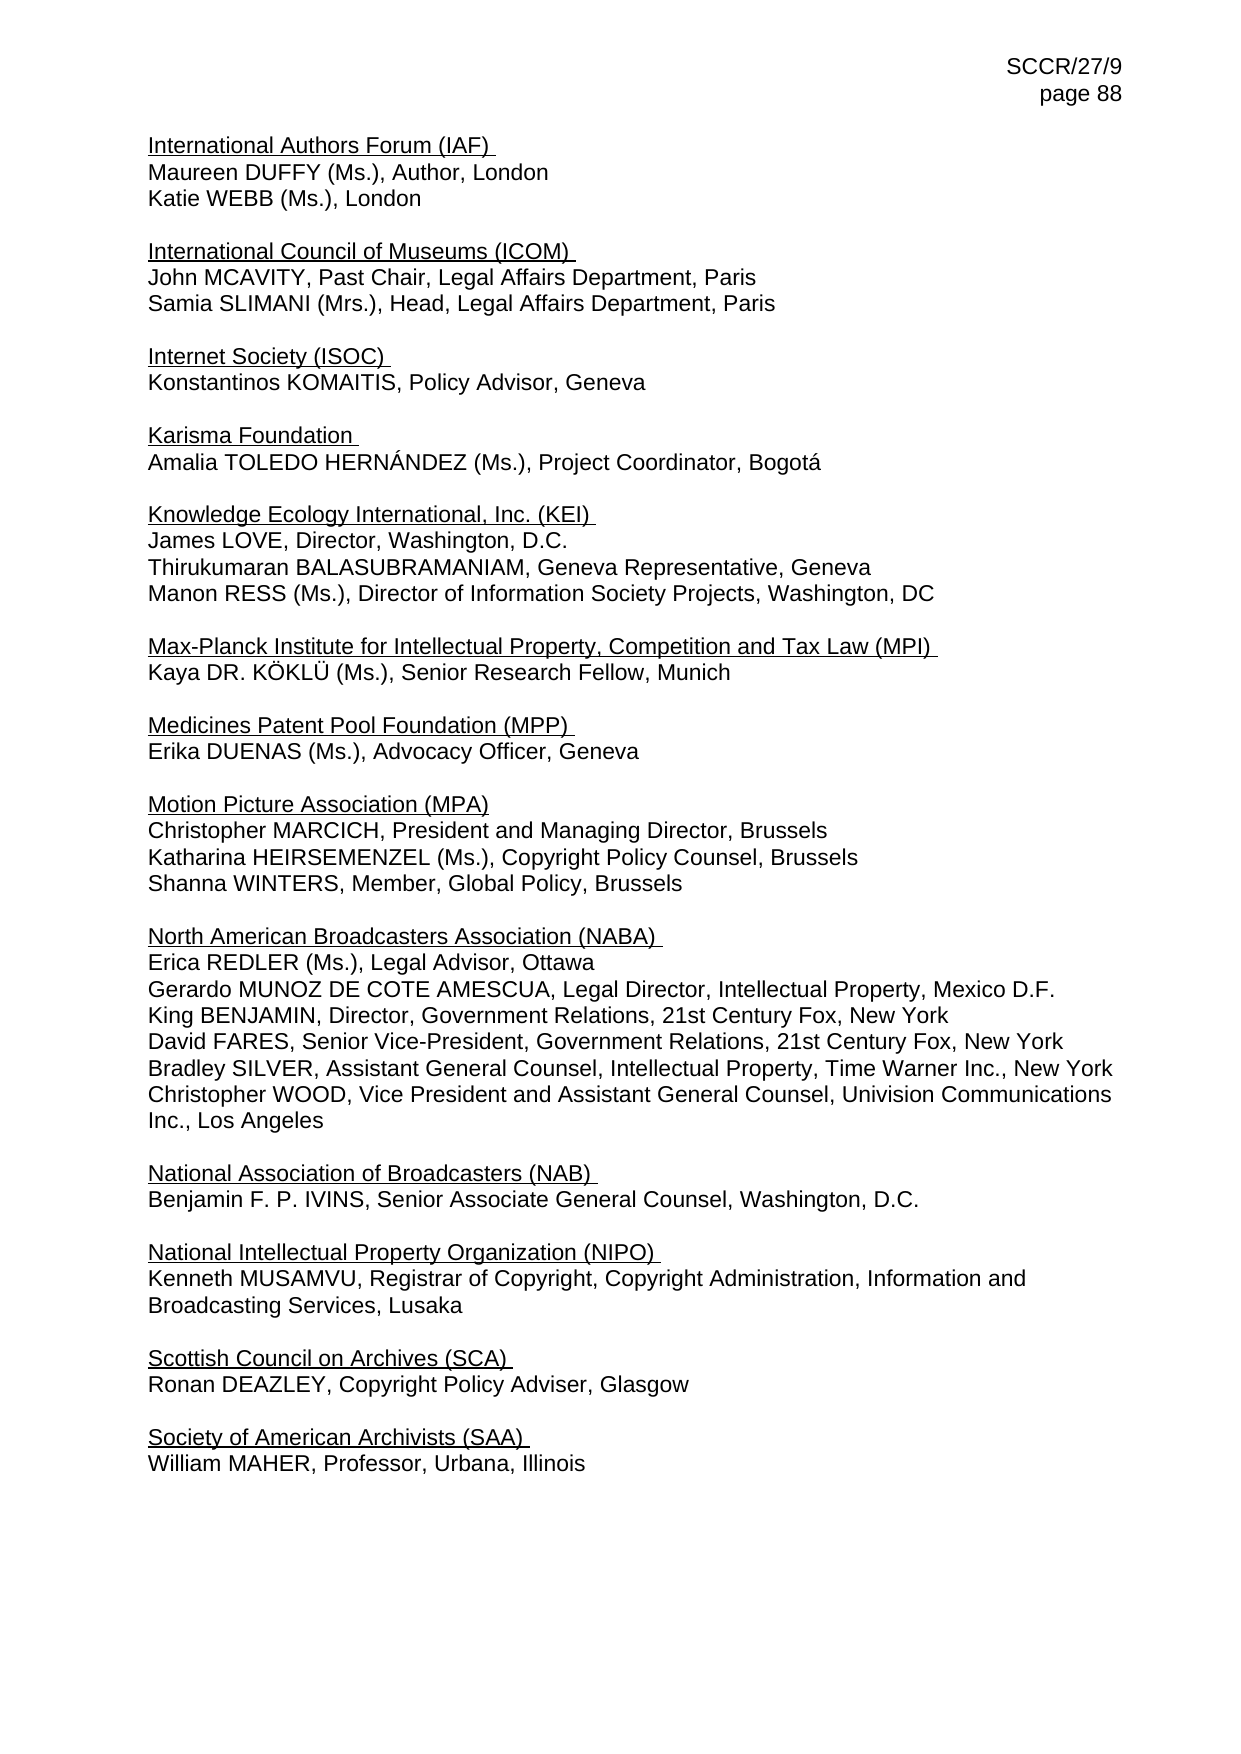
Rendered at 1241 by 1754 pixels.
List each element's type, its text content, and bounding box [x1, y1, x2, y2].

text Karisma Foundation [148, 422, 1122, 448]
text James LOVE, Director, Washington, D.C. [148, 527, 1122, 554]
text Konstantinos KOMAITIS, Policy Advisor, Geneva [148, 369, 1122, 396]
text Christopher WOOD, Vice President and Assistant General Counsel, Univision Communications Inc., Los Angeles [148, 1081, 1122, 1134]
text Kenneth MUSAMVU, Registrar of Copyright, Copyright Administration, Information and Broadcasting Services, Lusaka [148, 1265, 1122, 1318]
text Shanna WINTERS, Member, Global Policy, Brussels [148, 870, 1122, 896]
text Knowledge Ecology International, Inc. (KEI) [148, 501, 1122, 527]
text International Council of Museums (ICOM) [148, 238, 1122, 264]
text Christopher MARCICH, President and Managing Director, Brussels [148, 817, 1122, 844]
text Bradley SILVER, Assistant General Counsel, Intellectual Property, Time Warner Inc., New York [148, 1054, 1122, 1081]
text Erika DUENAS (Ms.), Advocacy Officer, Geneva [148, 738, 1122, 765]
text Benjamin F. P. IVINS, Senior Associate General Counsel, Washington, D.C. [148, 1186, 1122, 1213]
text National Intellectual Property Organization (NIPO) [148, 1239, 1122, 1265]
text National Association of Broadcasters (NAB) [148, 1160, 1122, 1186]
text Katharina HEIRSEMENZEL (Ms.), Copyright Policy Counsel, Brussels [148, 844, 1122, 870]
text John MCAVITY, Past Chair, Legal Affairs Department, Paris [148, 264, 1122, 290]
text Maureen DUFFY (Ms.), Author, London [148, 158, 1122, 185]
text Max-Planck Institute for Intellectual Property, Competition and Tax Law (MPI) [148, 633, 1122, 659]
text Medicines Patent Pool Foundation (MPP) [148, 712, 1122, 738]
text Kaya DR. KÖKLÜ (Ms.), Senior Research Fellow, Munich [148, 659, 1122, 686]
text Amalia TOLEDO HERNÁNDEZ (Ms.), Project Coordinator, Bogotá [148, 448, 1122, 475]
text Thirukumaran BALASUBRAMANIAM, Geneva Representative, Geneva [148, 554, 1122, 580]
text David FARES, Senior Vice-President, Government Relations, 21st Century Fox, New York [148, 1028, 1122, 1054]
text Samia SLIMANI (Mrs.), Head, Legal Affairs Department, Paris [148, 290, 1122, 317]
text Manon RESS (Ms.), Director of Information Society Projects, Washington, DC [148, 580, 1122, 607]
text Erica REDLER (Ms.), Legal Advisor, Ottawa [148, 949, 1122, 976]
text International Authors Forum (IAF) [148, 132, 1122, 158]
text William MAHER, Professor, Urbana, Illinois [148, 1450, 1122, 1476]
text Society of American Archivists (SAA) [148, 1423, 1122, 1450]
text Katie WEBB (Ms.), London [148, 185, 1122, 211]
text Motion Picture Association (MPA) [148, 791, 1122, 817]
text King BENJAMIN, Director, Government Relations, 21st Century Fox, New York [148, 1002, 1122, 1028]
text Scottish Council on Archives (SCA) [148, 1344, 1122, 1371]
text Internet Society (ISOC) [148, 343, 1122, 369]
text Ronan DEAZLEY, Copyright Policy Adviser, Glasgow [148, 1371, 1122, 1397]
text Gerardo MUNOZ DE COTE AMESCUA, Legal Director, Intellectual Property, Mexico D.F. [148, 976, 1122, 1002]
text North American Broadcasters Association (NABA) [148, 923, 1122, 949]
